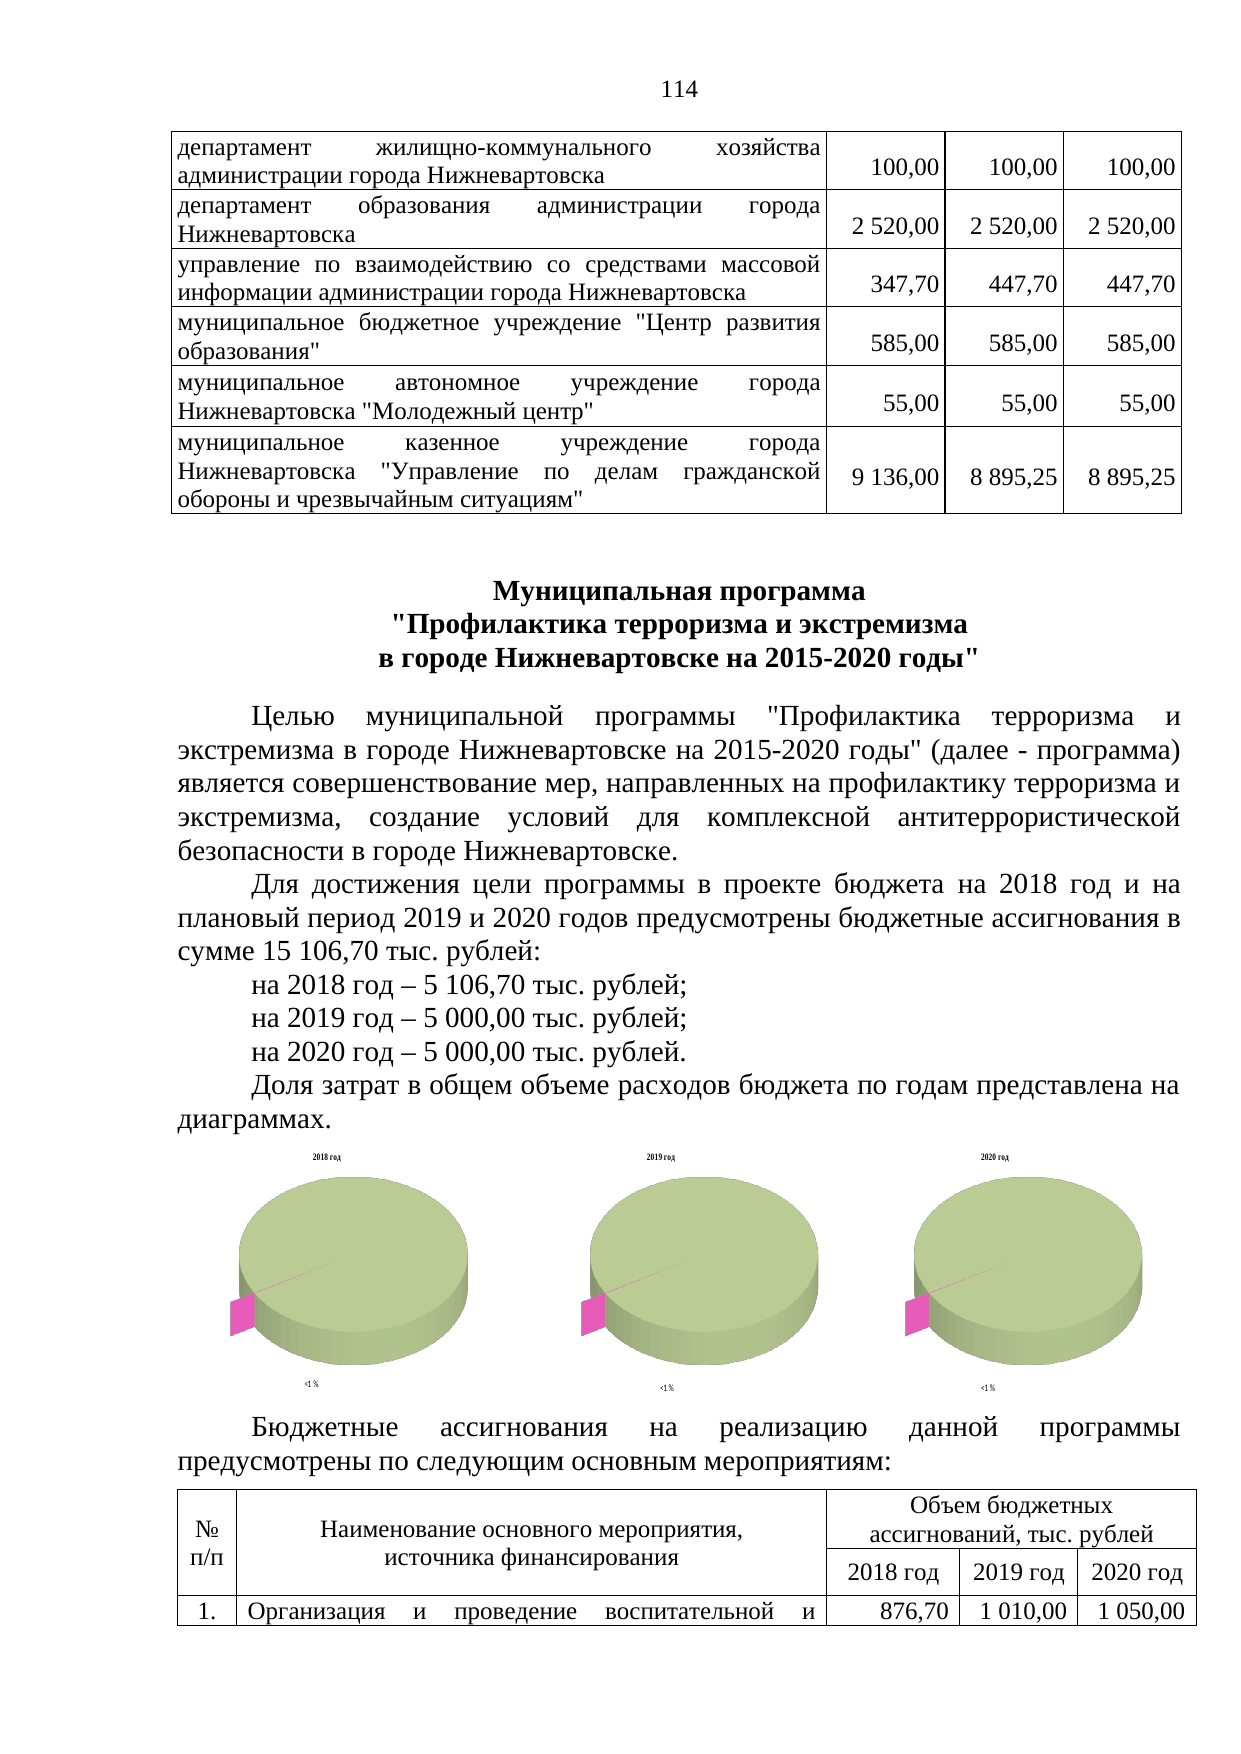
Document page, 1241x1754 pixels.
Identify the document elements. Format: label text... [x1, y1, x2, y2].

text в городе Нижневартовске на 2015-2020 годы" [177, 640, 1181, 673]
text на 2018 год – 5 106,70 тыс. рублей; [177, 967, 1181, 1000]
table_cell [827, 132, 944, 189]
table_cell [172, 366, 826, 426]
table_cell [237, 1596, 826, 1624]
text Для достижения цели программы в проекте бюджета на 2018 год и на плановый период 2019 и 2020 годов предусмотрены бюджетные ассигнования в сумме 15 106,70 тыс. рублей: [177, 866, 1181, 967]
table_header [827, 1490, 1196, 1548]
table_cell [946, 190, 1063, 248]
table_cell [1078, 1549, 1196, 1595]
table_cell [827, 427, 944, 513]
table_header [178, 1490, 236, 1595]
text на 2019 год – 5 000,00 тыс. рублей; [177, 1000, 1181, 1034]
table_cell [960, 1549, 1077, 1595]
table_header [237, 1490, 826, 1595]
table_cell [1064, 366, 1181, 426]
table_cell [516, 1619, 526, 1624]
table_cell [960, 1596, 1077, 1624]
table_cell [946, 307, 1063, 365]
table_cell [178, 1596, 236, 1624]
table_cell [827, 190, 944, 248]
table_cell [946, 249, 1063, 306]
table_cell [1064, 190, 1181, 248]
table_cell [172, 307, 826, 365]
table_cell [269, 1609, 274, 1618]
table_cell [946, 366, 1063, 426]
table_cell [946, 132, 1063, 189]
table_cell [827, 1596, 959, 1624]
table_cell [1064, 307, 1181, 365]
text Бюджетные ассигнования на реализацию данной программы предусмотрены по следующим основным мероприятиям: [177, 1409, 1181, 1477]
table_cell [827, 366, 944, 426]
text Целью муниципальной программы "Профилактика терроризма и экстремизма в городе Нижневартовске на 2015-2020 годы" (далее - программа) является совершенствование мер, направленных на профилактику терроризма и экстремизма, создание условий для комплексной антитеррористической безопасности в городе Нижневартовске. [177, 698, 1181, 866]
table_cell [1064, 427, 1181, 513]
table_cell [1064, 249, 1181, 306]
text "Профилактика терроризма и экстремизма [177, 606, 1181, 640]
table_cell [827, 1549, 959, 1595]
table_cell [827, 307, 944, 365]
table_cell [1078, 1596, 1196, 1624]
text на 2020 год – 5 000,00 тыс. рублей. [177, 1034, 1181, 1067]
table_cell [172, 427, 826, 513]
text Доля затрат в общем объеме расходов бюджета по годам представлена на диаграммах. [177, 1067, 1181, 1134]
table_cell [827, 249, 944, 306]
text Муниципальная программа [177, 573, 1181, 606]
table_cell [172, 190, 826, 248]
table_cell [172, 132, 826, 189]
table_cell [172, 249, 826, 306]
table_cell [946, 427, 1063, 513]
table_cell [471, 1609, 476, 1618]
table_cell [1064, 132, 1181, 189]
